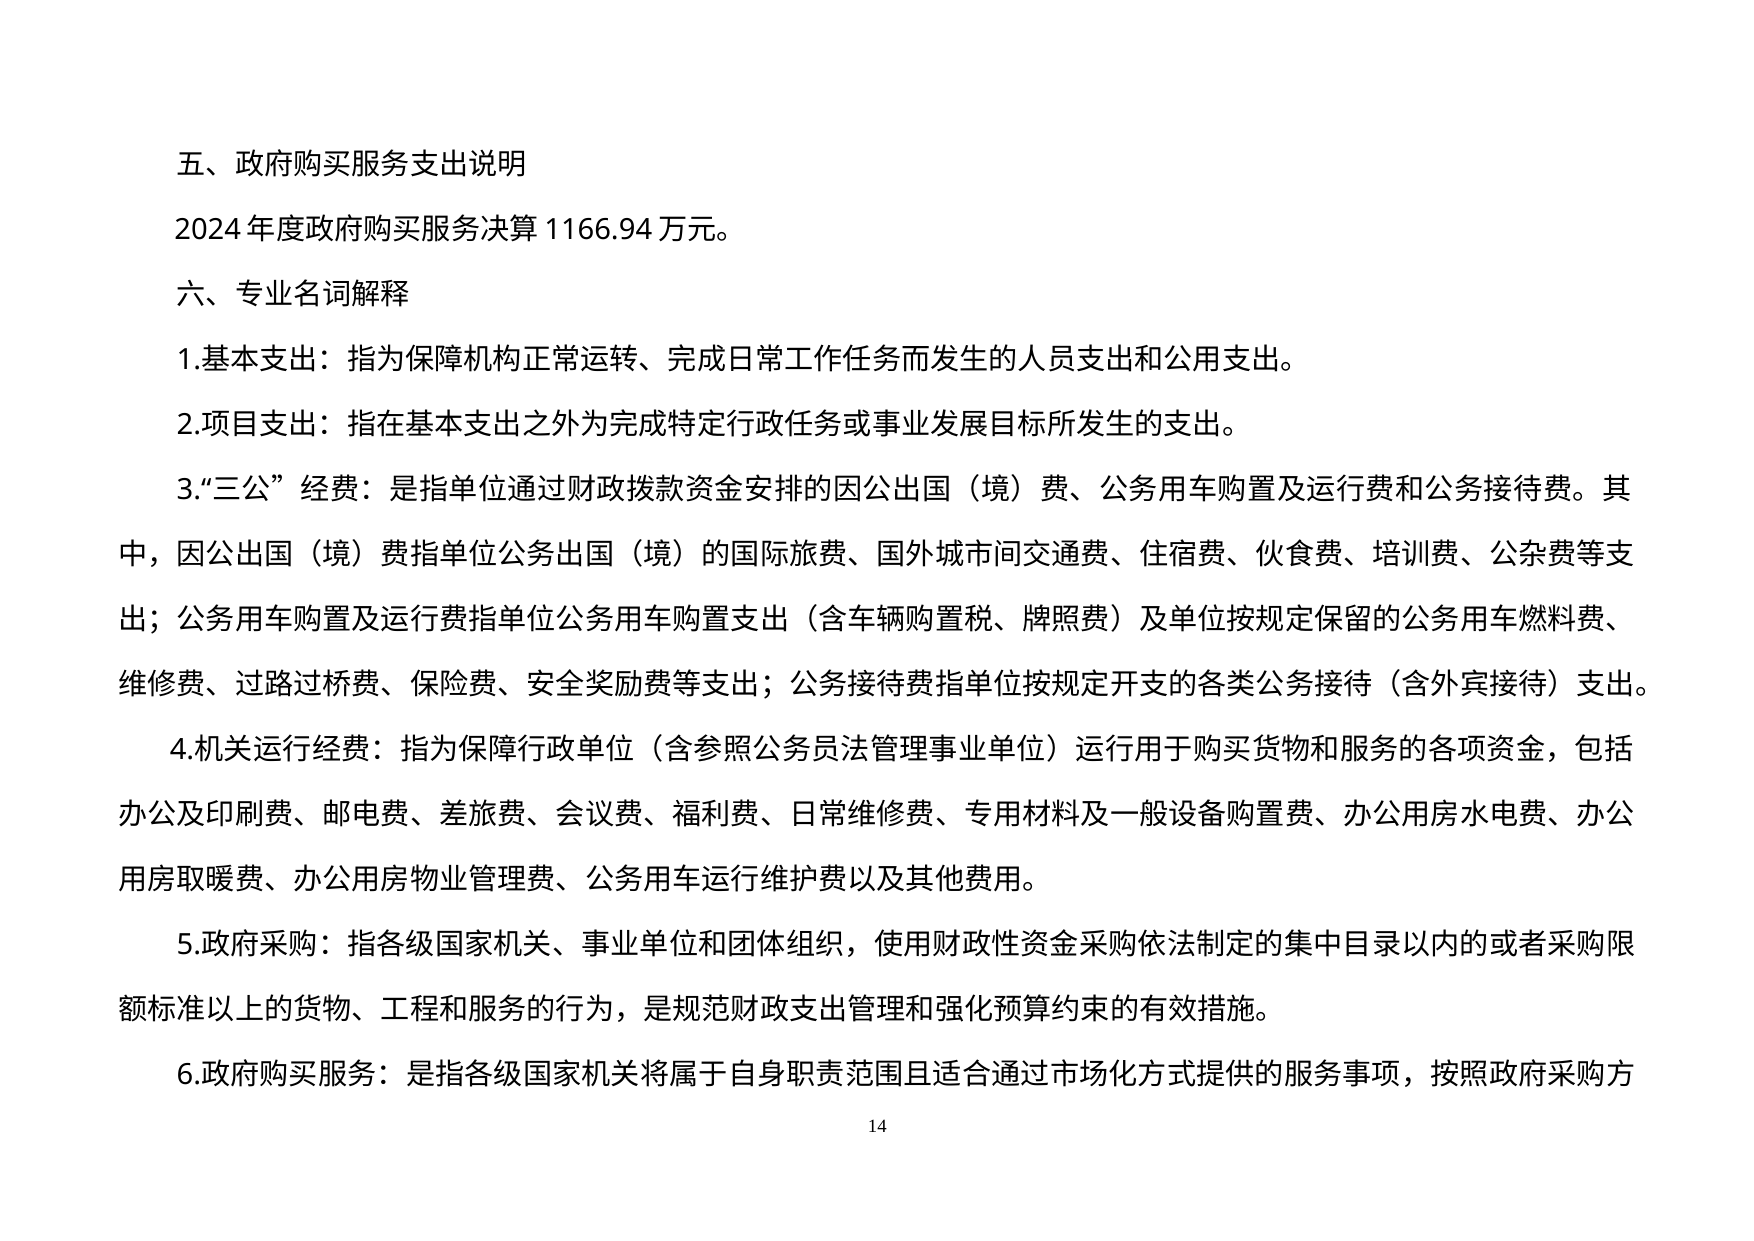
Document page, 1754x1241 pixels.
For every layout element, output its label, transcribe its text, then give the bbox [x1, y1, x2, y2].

text 1.基本支出：指为保障机构正常运转、完成日常工作任务而发生的人员支出和公用支出。 [118, 324, 1636, 389]
text 3.“三公”经费：是指单位通过财政拨款资金安排的因公出国（境）费、公务用车购置及运行费和公务接待费。其中，因公出国（境）费指单位公务出国（境）的国际旅费、国外城市间交通费、住宿费、伙食费、培训费、公杂费等支出；公务用车购置及运行费指单位公务用车购置支出（含车辆购置税、牌照费）及单位按规定保留的公务用车燃料费、维修费、过路过桥费、保险费、安全奖励费等支出；公务接待费指单位按规定开支的各类公务接待（含外宾接待）支出。 [118, 454, 1636, 714]
text 2024年度政府购买服务决算1166.94万元。 [118, 194, 1636, 259]
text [118, 1039, 1636, 1104]
text 六、专业名词解释 [118, 259, 1636, 324]
text 4.机关运行经费：指为保障行政单位（含参照公务员法管理事业单位）运行用于购买货物和服务的各项资金，包括办公及印刷费、邮电费、差旅费、会议费、福利费、日常维修费、专用材料及一般设备购置费、办公用房水电费、办公用房取暖费、办公用房物业管理费、公务用车运行维护费以及其他费用。 [118, 714, 1636, 909]
text 2.项目支出：指在基本支出之外为完成特定行政任务或事业发展目标所发生的支出。 [118, 389, 1636, 454]
text 5.政府采购：指各级国家机关、事业单位和团体组织，使用财政性资金采购依法制定的集中目录以内的或者采购限额标准以上的货物、工程和服务的行为，是规范财政支出管理和强化预算约束的有效措施。 [118, 909, 1636, 1039]
text 五、政府购买服务支出说明 [118, 129, 1636, 194]
